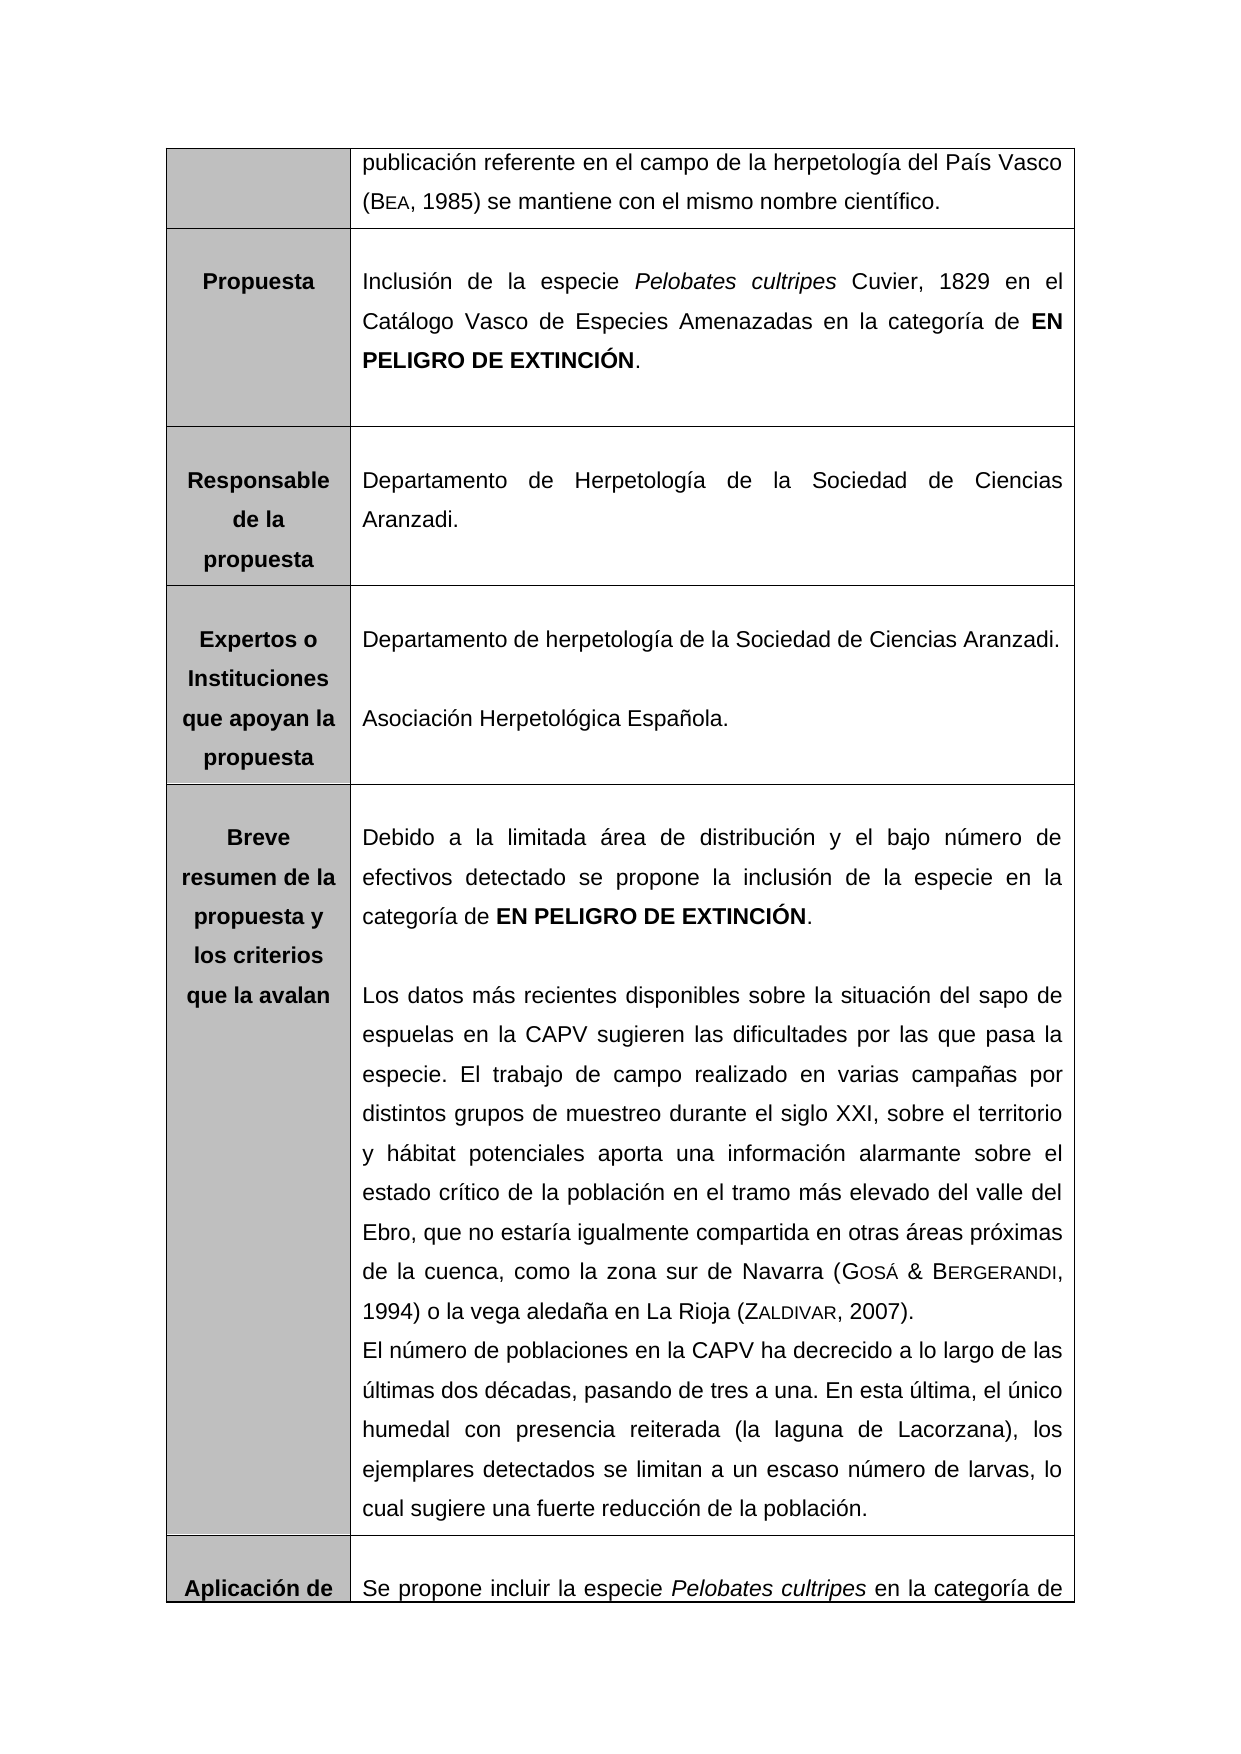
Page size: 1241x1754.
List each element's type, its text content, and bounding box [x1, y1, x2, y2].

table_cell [167, 149, 350, 228]
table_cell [351, 1536, 1074, 1601]
table_cell Propuesta [167, 229, 350, 426]
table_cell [351, 149, 1074, 228]
table_cell Departamento de herpetología de la Sociedad de Ciencias Aranzadi. Asociación Herpetológica Española. [351, 586, 1074, 783]
table_cell Departamento de Herpetología de la Sociedad de Ciencias Aranzadi. [351, 427, 1074, 585]
table_cell Expertos o Instituciones que apoyan la propuesta [167, 586, 350, 783]
table_cell Inclusión de la especie Pelobates cultripes Cuvier, 1829 en el Catálogo Vasco de Especies Amenazadas en la categoría de EN PELIGRO DE EXTINCIÓN. [351, 229, 1074, 426]
table_cell Breve resumen de la propuesta y los criterios que la avalan [167, 785, 350, 1534]
table_cell Debido a la limitada área de distribución y el bajo número de efectivos detectado se propone la inclusión de la especie en la categoría de EN PELIGRO DE EXTINCIÓN. Los datos más recientes disponibles sobre la situación del sapo de espuelas en la CAPV sugieren las dificultades por las que pasa la especie. El trabajo de campo realizado en varias campañas por distintos grupos de muestreo durante el siglo XXI, sobre el territorio y hábitat potenciales aporta una información alarmante sobre el estado crítico de la población en el tramo más elevado del valle del Ebro, que no estaría igualmente compartida en otras áreas próximas de la cuenca, como la zona sur de Navarra (Gosá & Bergerandi, 1994) o la vega aledaña en La Rioja (Zaldivar, 2007). El número de poblaciones en la CAPV ha decrecido a lo largo de las últimas dos décadas, pasando de tres a una. En esta última, el único humedal con presencia reiterada (la laguna de Lacorzana), los ejemplares detectados se limitan a un escaso número de larvas, lo cual sugiere una fuerte reducción de la población. [351, 785, 1074, 1534]
table_cell Responsable de la propuesta [167, 427, 350, 585]
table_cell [167, 1536, 350, 1601]
